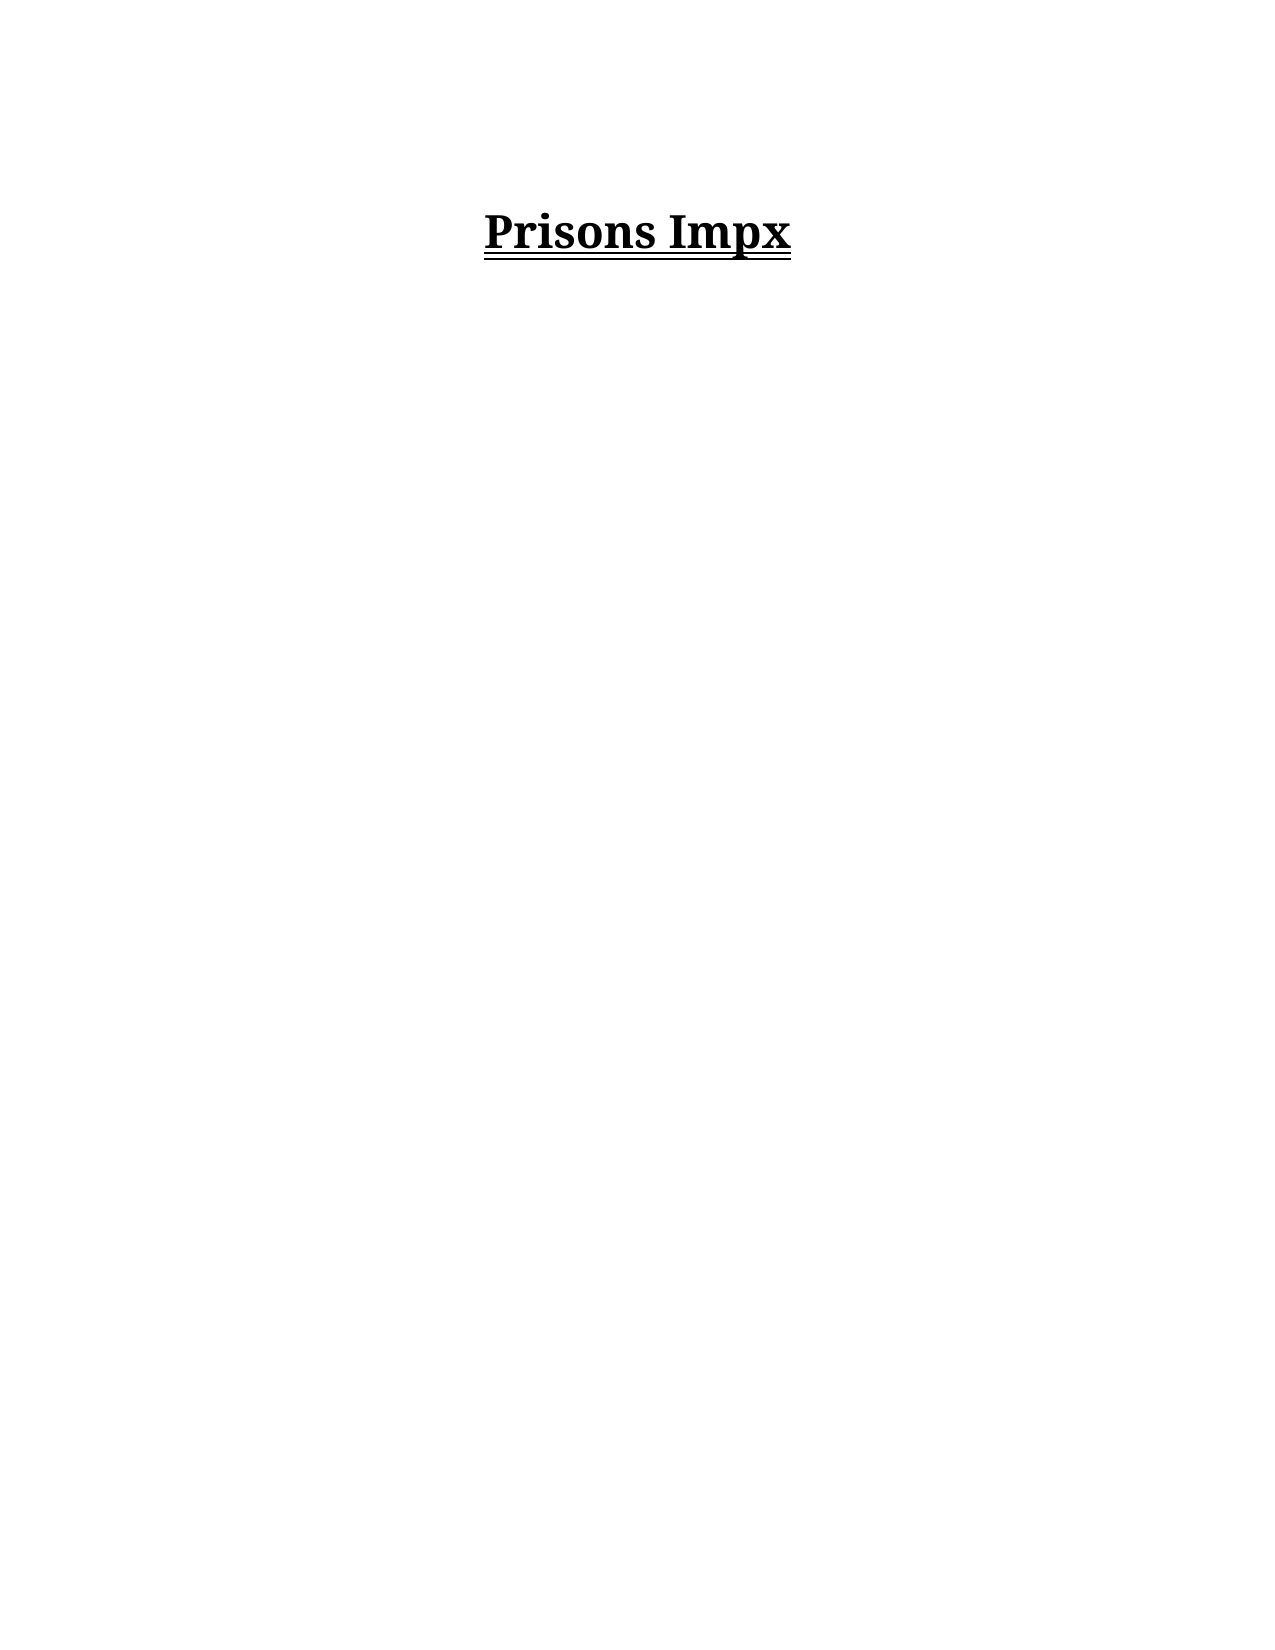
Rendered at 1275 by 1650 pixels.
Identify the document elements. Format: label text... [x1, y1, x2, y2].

subtitle Prisons Impx [187, 200, 1087, 262]
